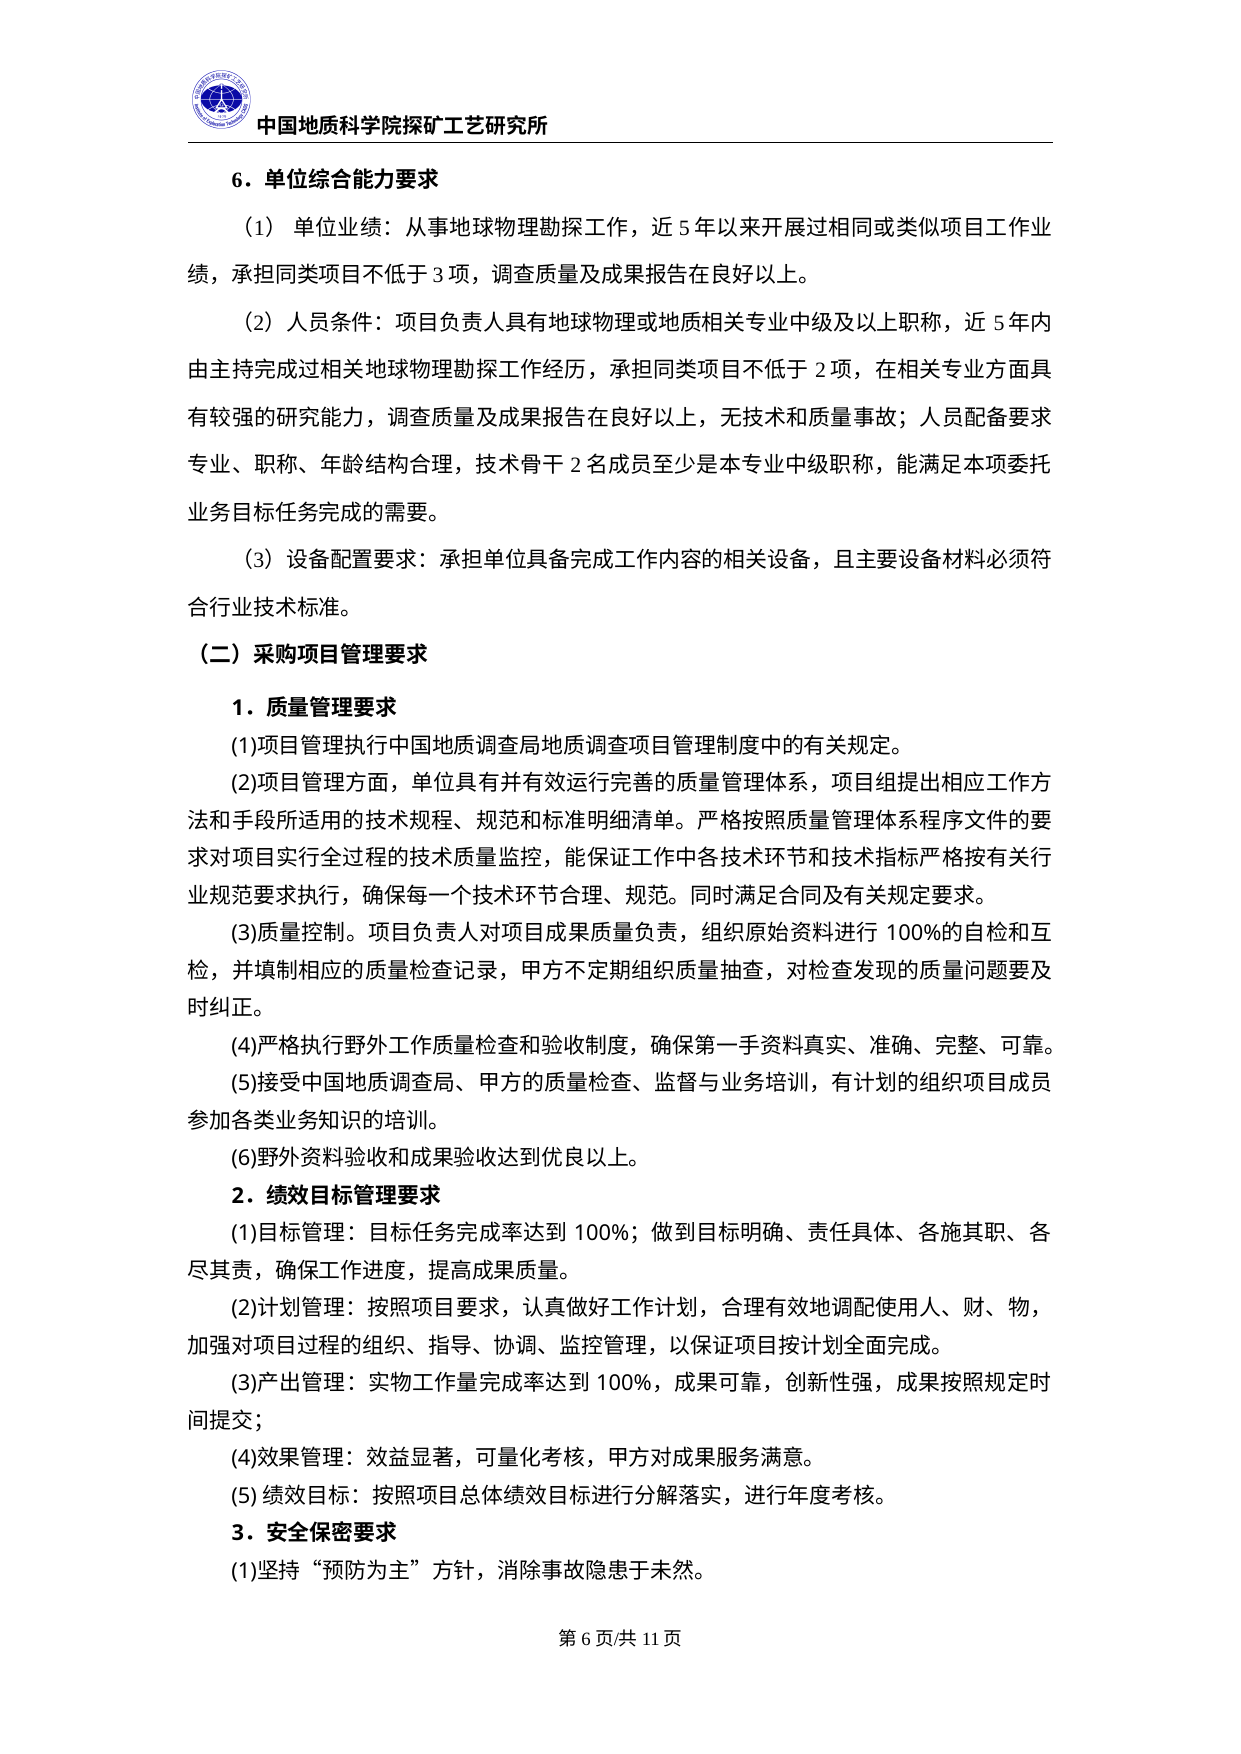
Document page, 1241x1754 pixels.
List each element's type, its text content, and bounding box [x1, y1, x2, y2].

text （3）设备配置要求：承担单位具备完成工作内容的相关设备，且主要设备材料必须符合行业技术标准。 [187, 542, 1053, 621]
text 3．安全保密要求 [187, 1509, 1053, 1547]
text 6．单位综合能力要求 [187, 162, 1053, 194]
text （1） 单位业绩：从事地球物理勘探工作，近5年以来开展过相同或类似项目工作业绩，承担同类项目不低于3项，调查质量及成果报告在良好以上。 [187, 209, 1053, 289]
text (1)目标管理：目标任务完成率达到100%；做到目标明确、责任具体、各施其职、各尽其责，确保工作进度，提高成果质量。 [187, 1209, 1053, 1284]
text 2．绩效目标管理要求 [187, 1172, 1053, 1209]
text (1)项目管理执行中国地质调查局地质调查项目管理制度中的有关规定。 [187, 722, 1053, 759]
text 1．质量管理要求 [187, 684, 1053, 722]
text (4)严格执行野外工作质量检查和验收制度，确保第一手资料真实、准确、完整、可靠。 [187, 1022, 1053, 1059]
text (3)产出管理：实物工作量完成率达到100%，成果可靠，创新性强，成果按照规定时间提交； [187, 1359, 1053, 1434]
text (5) 绩效目标：按照项目总体绩效目标进行分解落实，进行年度考核。 [187, 1472, 1053, 1509]
text (1)坚持“预防为主”方针，消除事故隐患于未然。 [187, 1547, 1053, 1584]
text (4)效果管理：效益显著，可量化考核，甲方对成果服务满意。 [187, 1434, 1053, 1472]
text （2）人员条件：项目负责人具有地球物理或地质相关专业中级及以上职称，近5年内由主持完成过相关地球物理勘探工作经历，承担同类项目不低于2项，在相关专业方面具有较强的研究能力，调查质量及成果报告在良好以上，无技术和质量事故；人员配备要求专业、职称、年龄结构合理，技术骨干2名成员至少是本专业中级职称，能满足本项委托业务目标任务完成的需要。 [187, 304, 1053, 526]
picture [187, 65, 257, 134]
text (6)野外资料验收和成果验收达到优良以上。 [187, 1134, 1053, 1172]
text (2)计划管理：按照项目要求，认真做好工作计划，合理有效地调配使用人、财、物，加强对项目过程的组织、指导、协调、监控管理，以保证项目按计划全面完成。 [187, 1284, 1053, 1359]
text (2)项目管理方面，单位具有并有效运行完善的质量管理体系，项目组提出相应工作方法和手段所适用的技术规程、规范和标准明细清单。严格按照质量管理体系程序文件的要求对项目实行全过程的技术质量监控，能保证工作中各技术环节和技术指标严格按有关行业规范要求执行，确保每一个技术环节合理、规范。同时满足合同及有关规定要求。 [187, 759, 1053, 909]
text (3)质量控制。项目负责人对项目成果质量负责，组织原始资料进行100%的自检和互检，并填制相应的质量检查记录，甲方不定期组织质量抽查，对检查发现的质量问题要及时纠正。 [187, 909, 1053, 1022]
text （二）采购项目管理要求 [187, 637, 1053, 669]
text (5)接受中国地质调查局、甲方的质量检查、监督与业务培训，有计划的组织项目成员参加各类业务知识的培训。 [187, 1059, 1053, 1134]
